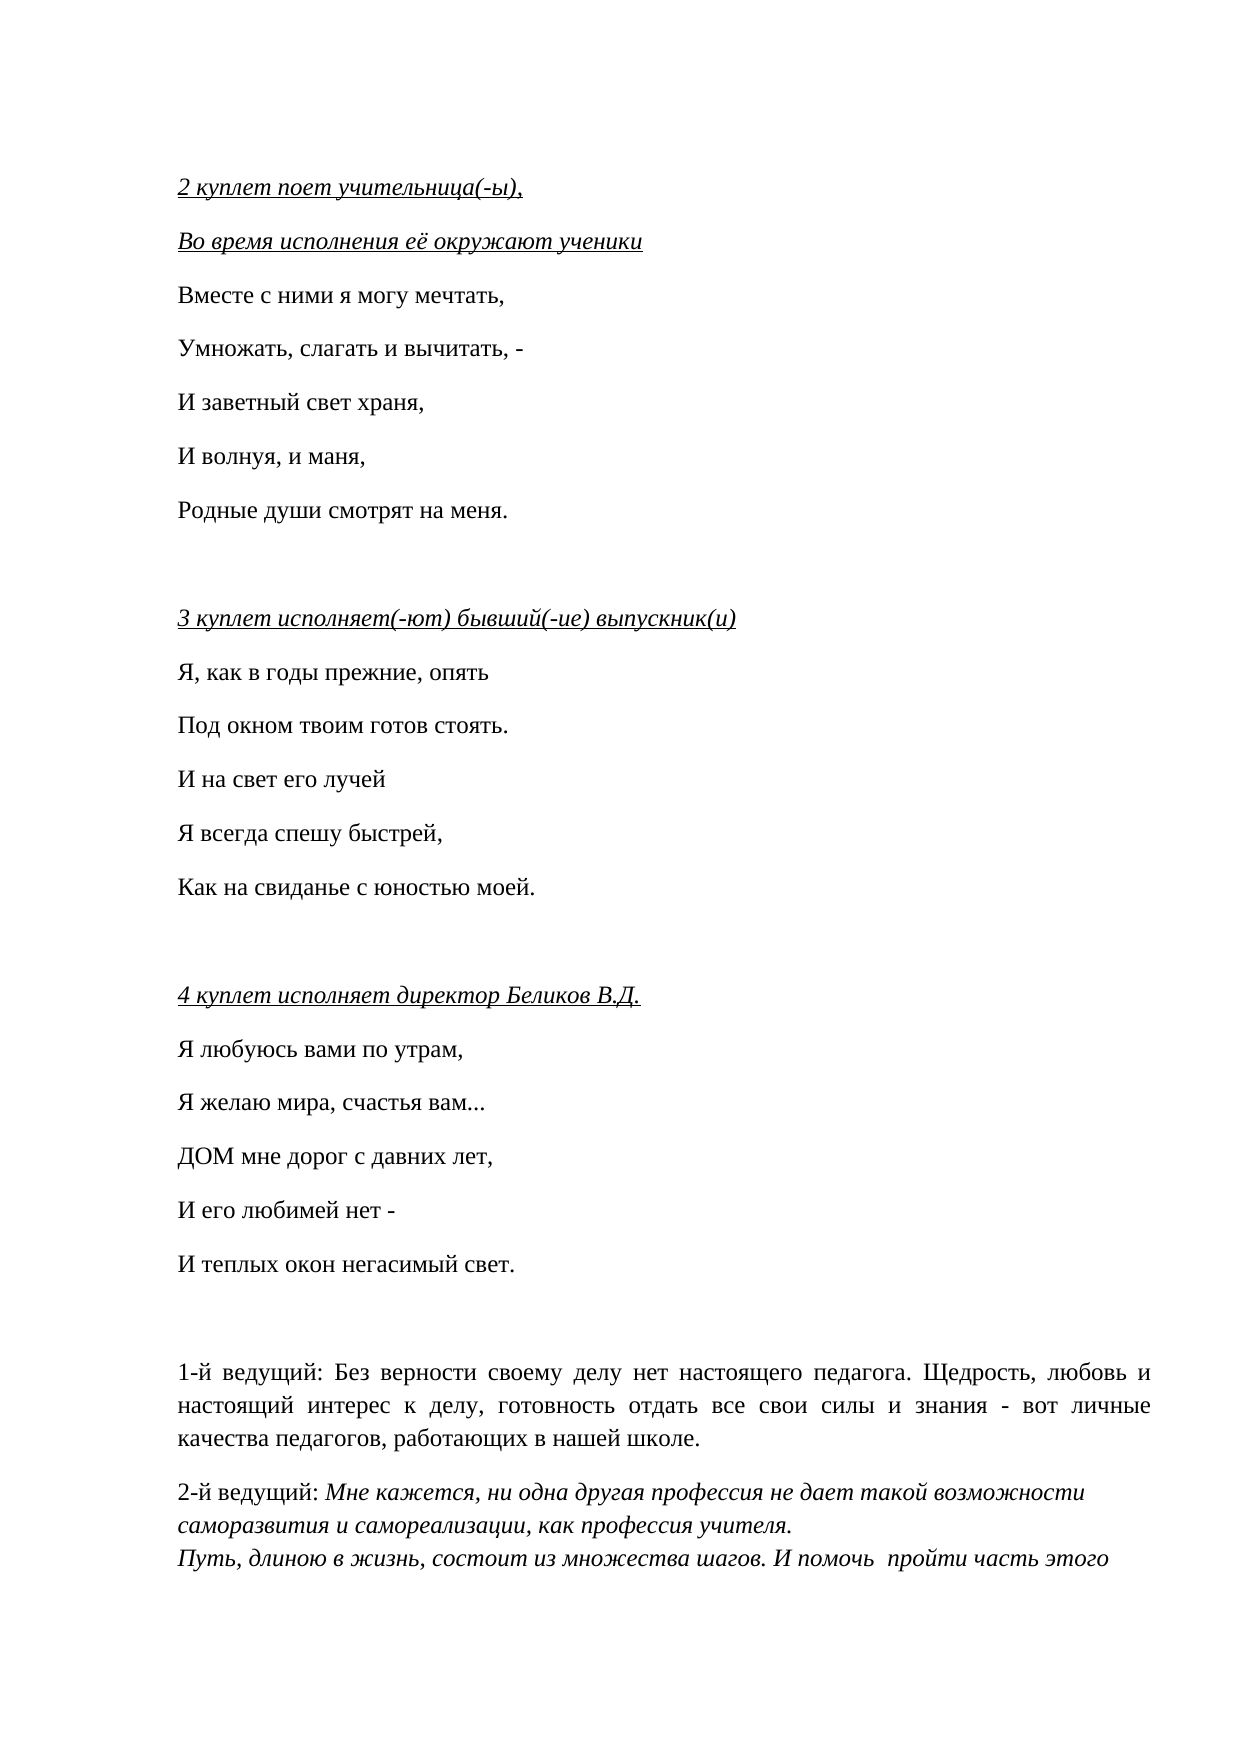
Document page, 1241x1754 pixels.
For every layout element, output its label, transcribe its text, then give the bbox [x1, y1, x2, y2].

text Умножать, слагать и вычитать, - [177, 333, 1152, 362]
text И на свет его лучей [177, 764, 1152, 793]
text И заветный свет храня, [177, 387, 1152, 416]
text Вместе с ними я могу мечтать, [177, 280, 1152, 308]
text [177, 1477, 1152, 1571]
text 4 куплет исполняет директор Беликов В.Д. [177, 980, 1152, 1008]
text И его любимей нет - [177, 1195, 1152, 1224]
text И теплых окон негасимый свет. [177, 1249, 1152, 1278]
text Я всегда спешу быстрей, [177, 818, 1152, 847]
text Я, как в годы прежние, опять [177, 657, 1152, 685]
text Родные души смотрят на меня. [177, 495, 1152, 524]
text И волнуя, и маня, [177, 441, 1152, 470]
text Во время исполнения её окружают ученики [177, 226, 1152, 254]
text ДОМ мне дорог с давних лет, [177, 1141, 1152, 1170]
text 2 куплет поет учительница(-ы), [177, 172, 1152, 201]
text 1-й ведущий: Без верности своему делу нет настоящего педагога. Щедрость, любовь и настоящий интерес к делу, готовность отдать все свои силы и знания - вот личные качества педагогов, работающих в нашей школе. [177, 1357, 1152, 1452]
text Под окном твоим готов стоять. [177, 711, 1152, 739]
text Как на свиданье с юностью моей. [177, 872, 1152, 901]
text Я желаю мира, счастья вам... [177, 1087, 1152, 1116]
text Я любуюсь вами по утрам, [177, 1034, 1152, 1062]
text 3 куплет исполняет(-ют) бывший(-ие) выпускник(и) [177, 603, 1152, 632]
